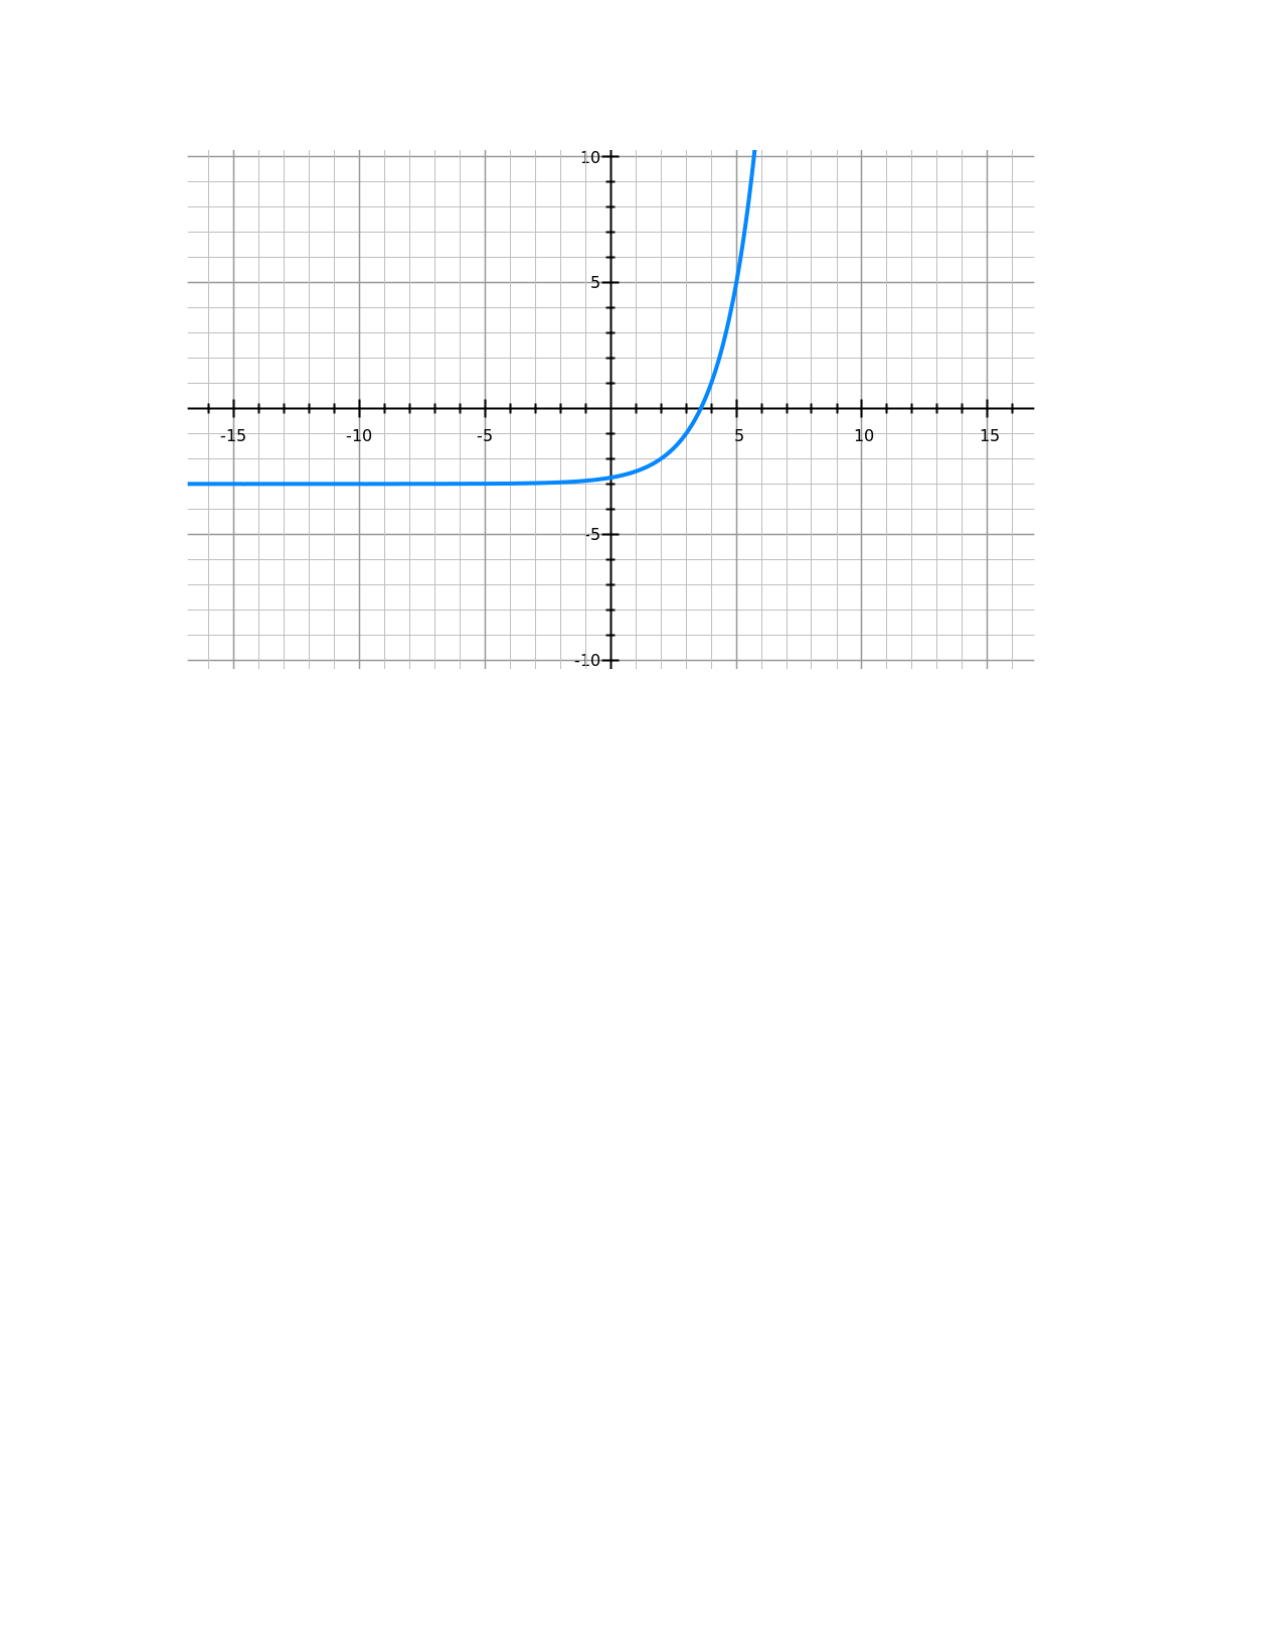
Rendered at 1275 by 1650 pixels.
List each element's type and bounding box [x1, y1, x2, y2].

picture [187, 150, 1035, 669]
